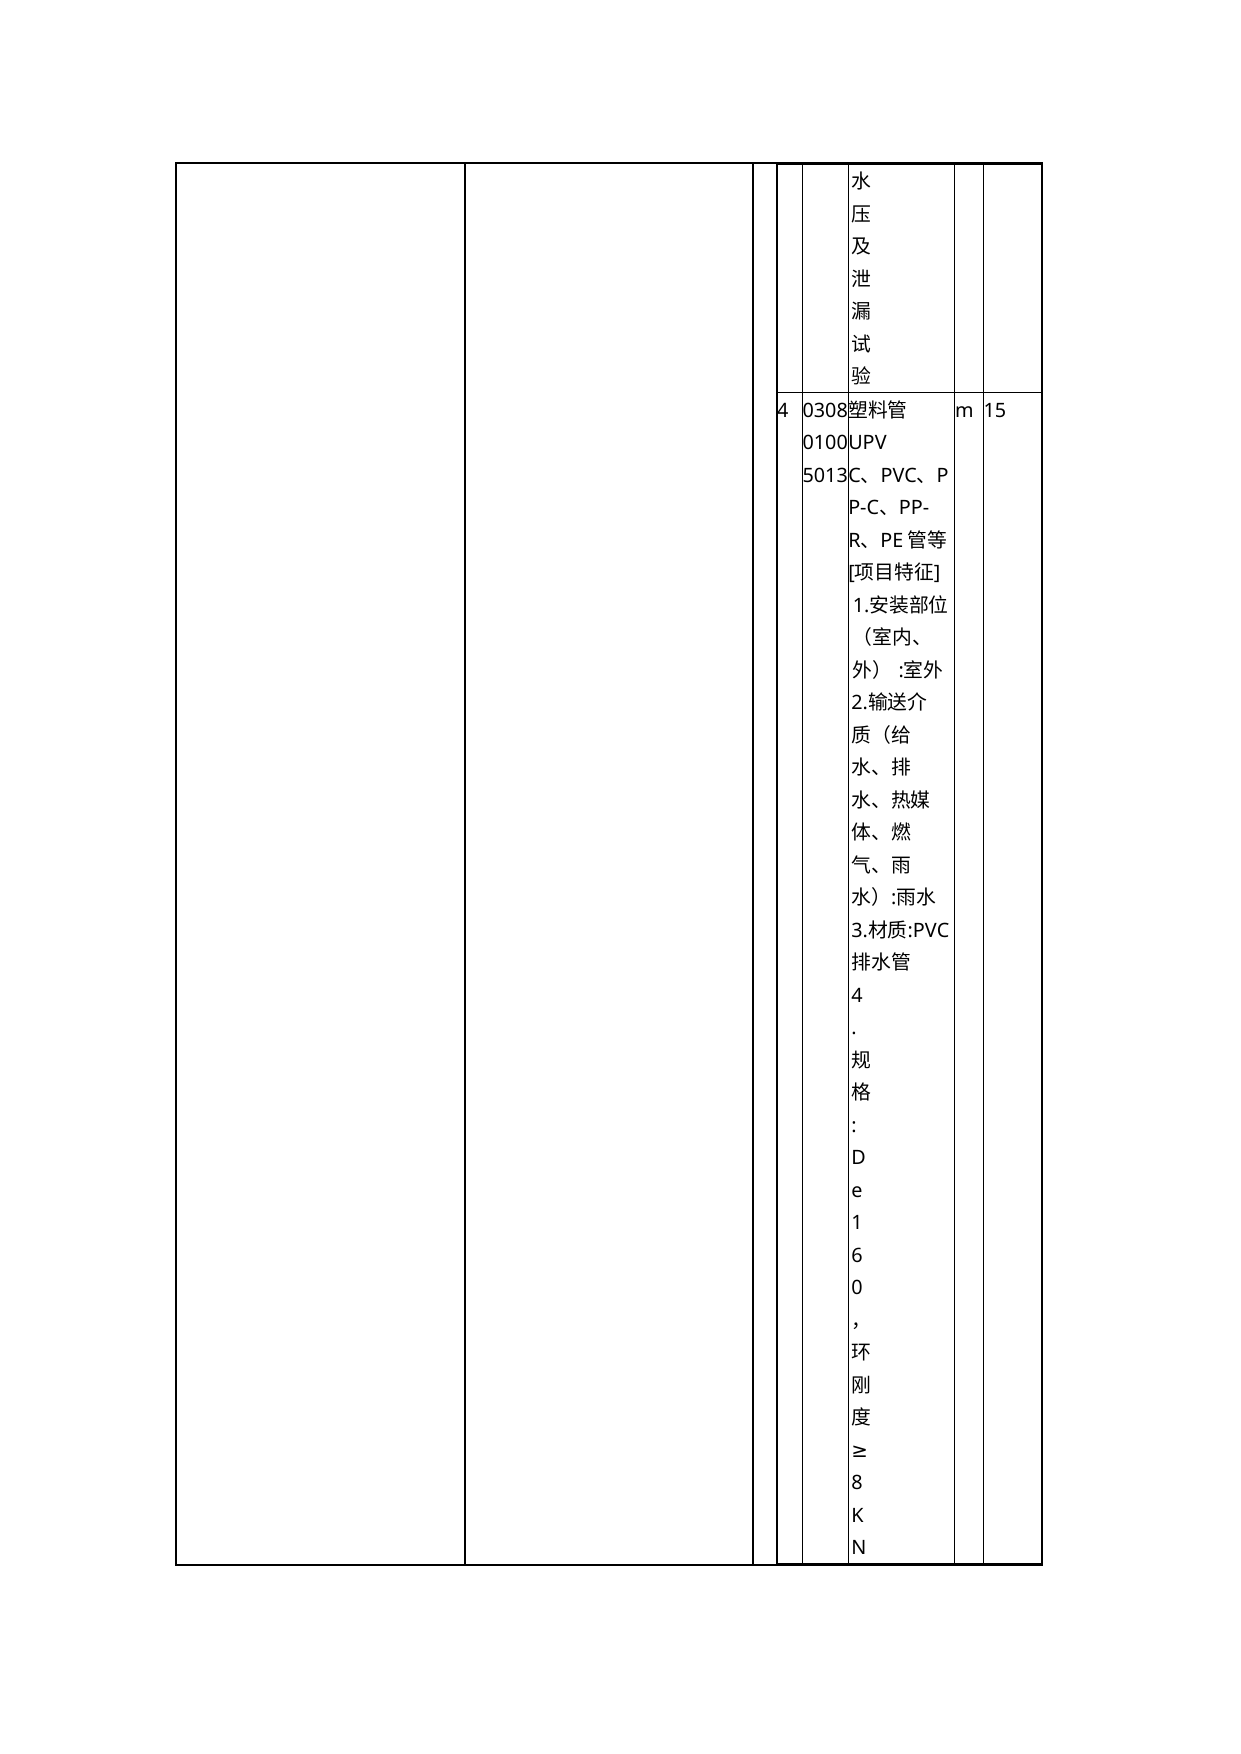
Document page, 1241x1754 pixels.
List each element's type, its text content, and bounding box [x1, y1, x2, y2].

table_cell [984, 165, 1041, 392]
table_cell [955, 393, 983, 1563]
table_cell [778, 393, 802, 1563]
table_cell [803, 393, 848, 1563]
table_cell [754, 164, 776, 1564]
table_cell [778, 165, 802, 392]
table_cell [984, 393, 1041, 1563]
table_cell 1 [466, 164, 752, 1564]
table_cell [177, 164, 464, 1564]
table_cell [849, 393, 954, 1563]
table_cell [849, 165, 954, 392]
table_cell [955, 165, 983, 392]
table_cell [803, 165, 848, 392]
